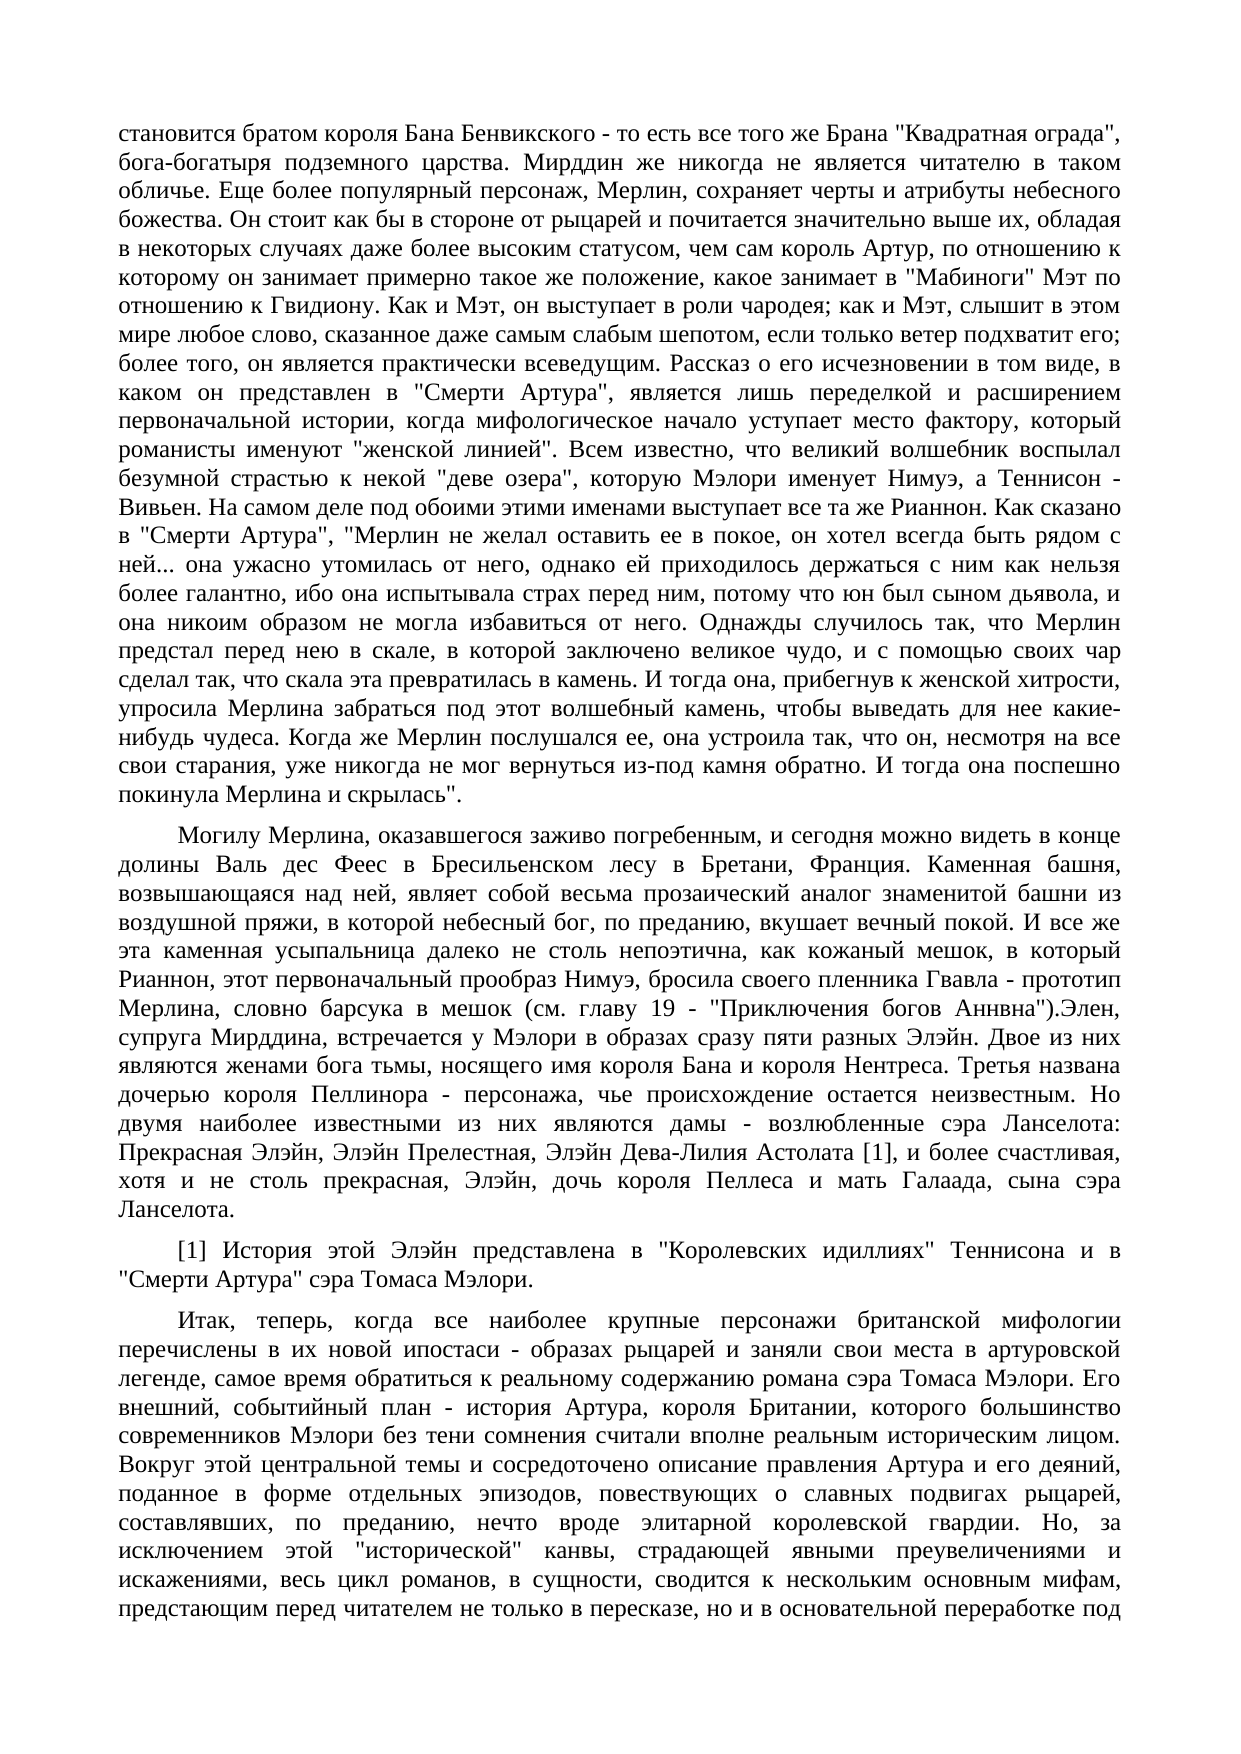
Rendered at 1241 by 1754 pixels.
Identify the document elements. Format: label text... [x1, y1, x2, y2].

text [118, 1306, 1122, 1622]
text Могилу Мерлина, оказавшегося заживо погребенным, и сегодня можно видеть в конце долины Валь дес Феес в Бресильенском лесу в Бретани, Франция. Каменная башня, возвышающаяся над ней, являет собой весьма прозаический аналог знаменитой башни из воздушной пряжи, в которой небесный бог, по преданию, вкушает вечный покой. И все же эта каменная усыпальница далеко не столь непоэтична, как кожаный мешок, в который Рианнон, этот первоначальный прообраз Нимуэ, бросила своего пленника Гвавла - прототип Мерлина, словно барсука в мешок (см. главу 19 - "Приключения богов Аннвна").Элен, супруга Мирддина, встречается у Мэлори в образах сразу пяти разных Элэйн. Двое из них являются женами бога тьмы, носящего имя короля Бана и короля Нентреса. Третья названа дочерью короля Пеллинора - персонажа, чье происхождение остается неизвестным. Но двумя наиболее известными из них являются дамы - возлюбленные сэра Ланселота: Прекрасная Элэйн, Элэйн Прелестная, Элэйн Дева-Лилия Астолата [1], и более счастливая, хотя и не столь прекрасная, Элэйн, дочь короля Пеллеса и мать Галаада, сына сэра Ланселота. [118, 821, 1122, 1223]
text [1] История этой Элэйн представлена в "Королевских идиллиях" Теннисона и в "Смерти Артура" сэра Томаса Мэлори. [118, 1236, 1122, 1293]
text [118, 118, 1122, 808]
